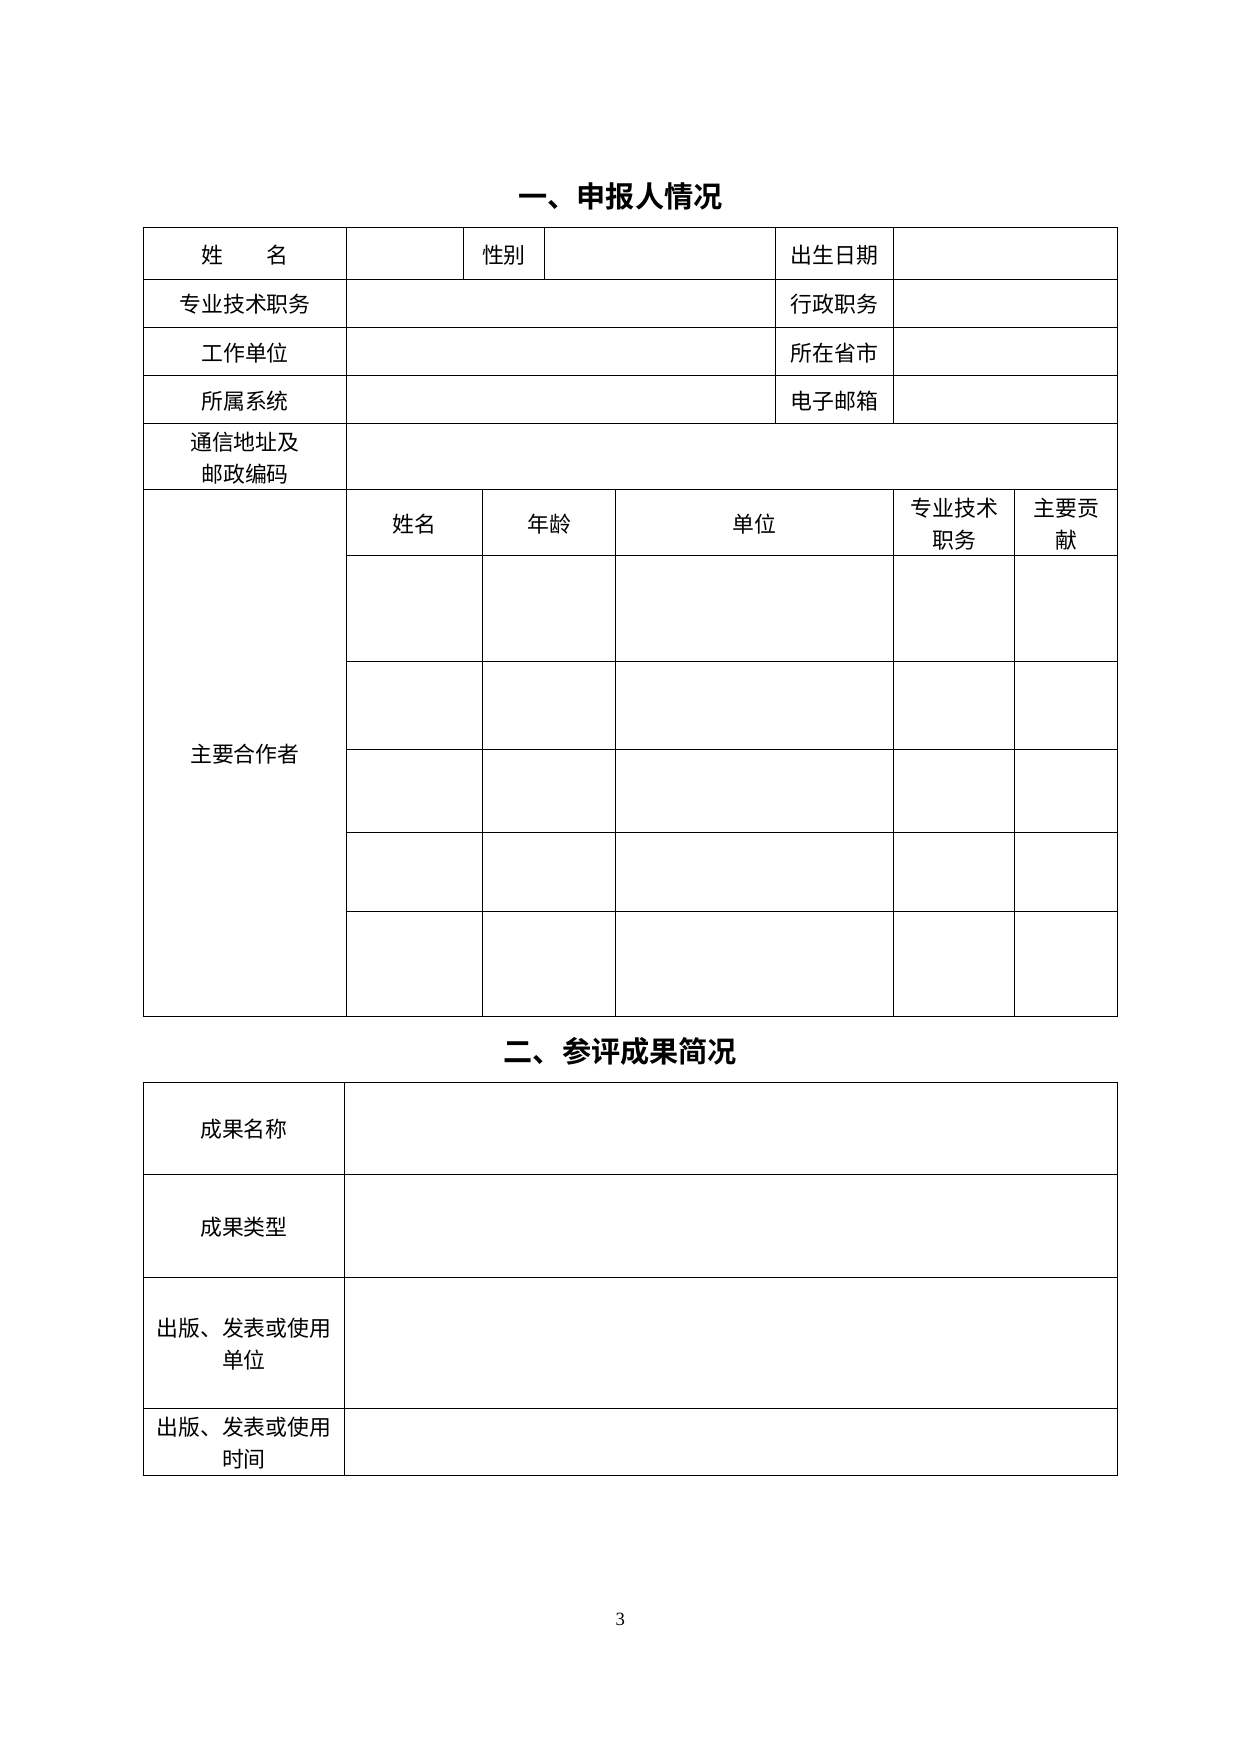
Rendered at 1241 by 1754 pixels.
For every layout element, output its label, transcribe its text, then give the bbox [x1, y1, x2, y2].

table_cell [616, 750, 893, 832]
table_cell [483, 912, 615, 1016]
table_cell [483, 662, 615, 748]
table_cell [483, 556, 615, 661]
table_cell 年龄 [483, 490, 615, 555]
table_cell [894, 376, 1117, 423]
table_cell [616, 556, 893, 661]
table_cell [345, 1175, 1117, 1277]
table_cell [483, 750, 615, 832]
table_cell 所在省市 [776, 328, 893, 375]
table_header 成果名称 [144, 1083, 344, 1173]
table_cell [483, 833, 615, 911]
table_cell [1015, 912, 1117, 1016]
table_header 性别 [464, 228, 544, 279]
table_cell 姓名 [347, 490, 482, 555]
table_cell [347, 556, 482, 661]
table_cell [347, 833, 482, 911]
table_header 出生日期 [776, 228, 893, 279]
text 二、参评成果简况 [187, 1017, 1053, 1082]
table_cell 电子邮箱 [776, 376, 893, 423]
table_cell [894, 556, 1014, 661]
table_header 姓 名 [144, 228, 346, 279]
table_cell [616, 833, 893, 911]
table_cell [616, 662, 893, 748]
table_cell 出版、发表或使用单位 [144, 1278, 344, 1408]
table_cell 主要合作者 [144, 490, 346, 1016]
table_cell 单位 [616, 490, 893, 555]
table_cell [347, 376, 775, 423]
table_cell [1015, 662, 1117, 748]
table_cell [345, 1278, 1117, 1408]
table_cell [1015, 833, 1117, 911]
table_cell 通信地址及 邮政编码 [144, 424, 346, 489]
table_cell [1015, 556, 1117, 661]
table_cell [347, 424, 1117, 489]
table_header [894, 228, 1117, 279]
table_cell [347, 912, 482, 1016]
table_cell 专业技术职务 [894, 490, 1014, 555]
table_cell [894, 662, 1014, 748]
table_cell [894, 328, 1117, 375]
table_cell [616, 912, 893, 1016]
table_cell [894, 833, 1014, 911]
table_cell 工作单位 [144, 328, 346, 375]
table_cell 成果类型 [144, 1175, 344, 1277]
table_header [347, 228, 463, 279]
table_cell [345, 1409, 1117, 1475]
table_cell [1015, 750, 1117, 832]
table_header [545, 228, 775, 279]
table_header [345, 1083, 1117, 1173]
table_cell 专业技术职务 [144, 280, 346, 327]
table_cell 行政职务 [776, 280, 893, 327]
table_cell [347, 750, 482, 832]
text 一、申报人情况 [187, 162, 1053, 227]
table_cell 出版、发表或使用时间 [144, 1409, 344, 1475]
table_cell [894, 912, 1014, 1016]
table_cell [894, 750, 1014, 832]
table_cell 主要贡献 [1015, 490, 1117, 555]
table_cell [347, 328, 775, 375]
table_cell [894, 280, 1117, 327]
table_cell 所属系统 [144, 376, 346, 423]
table_cell [347, 280, 775, 327]
table_cell [347, 662, 482, 748]
